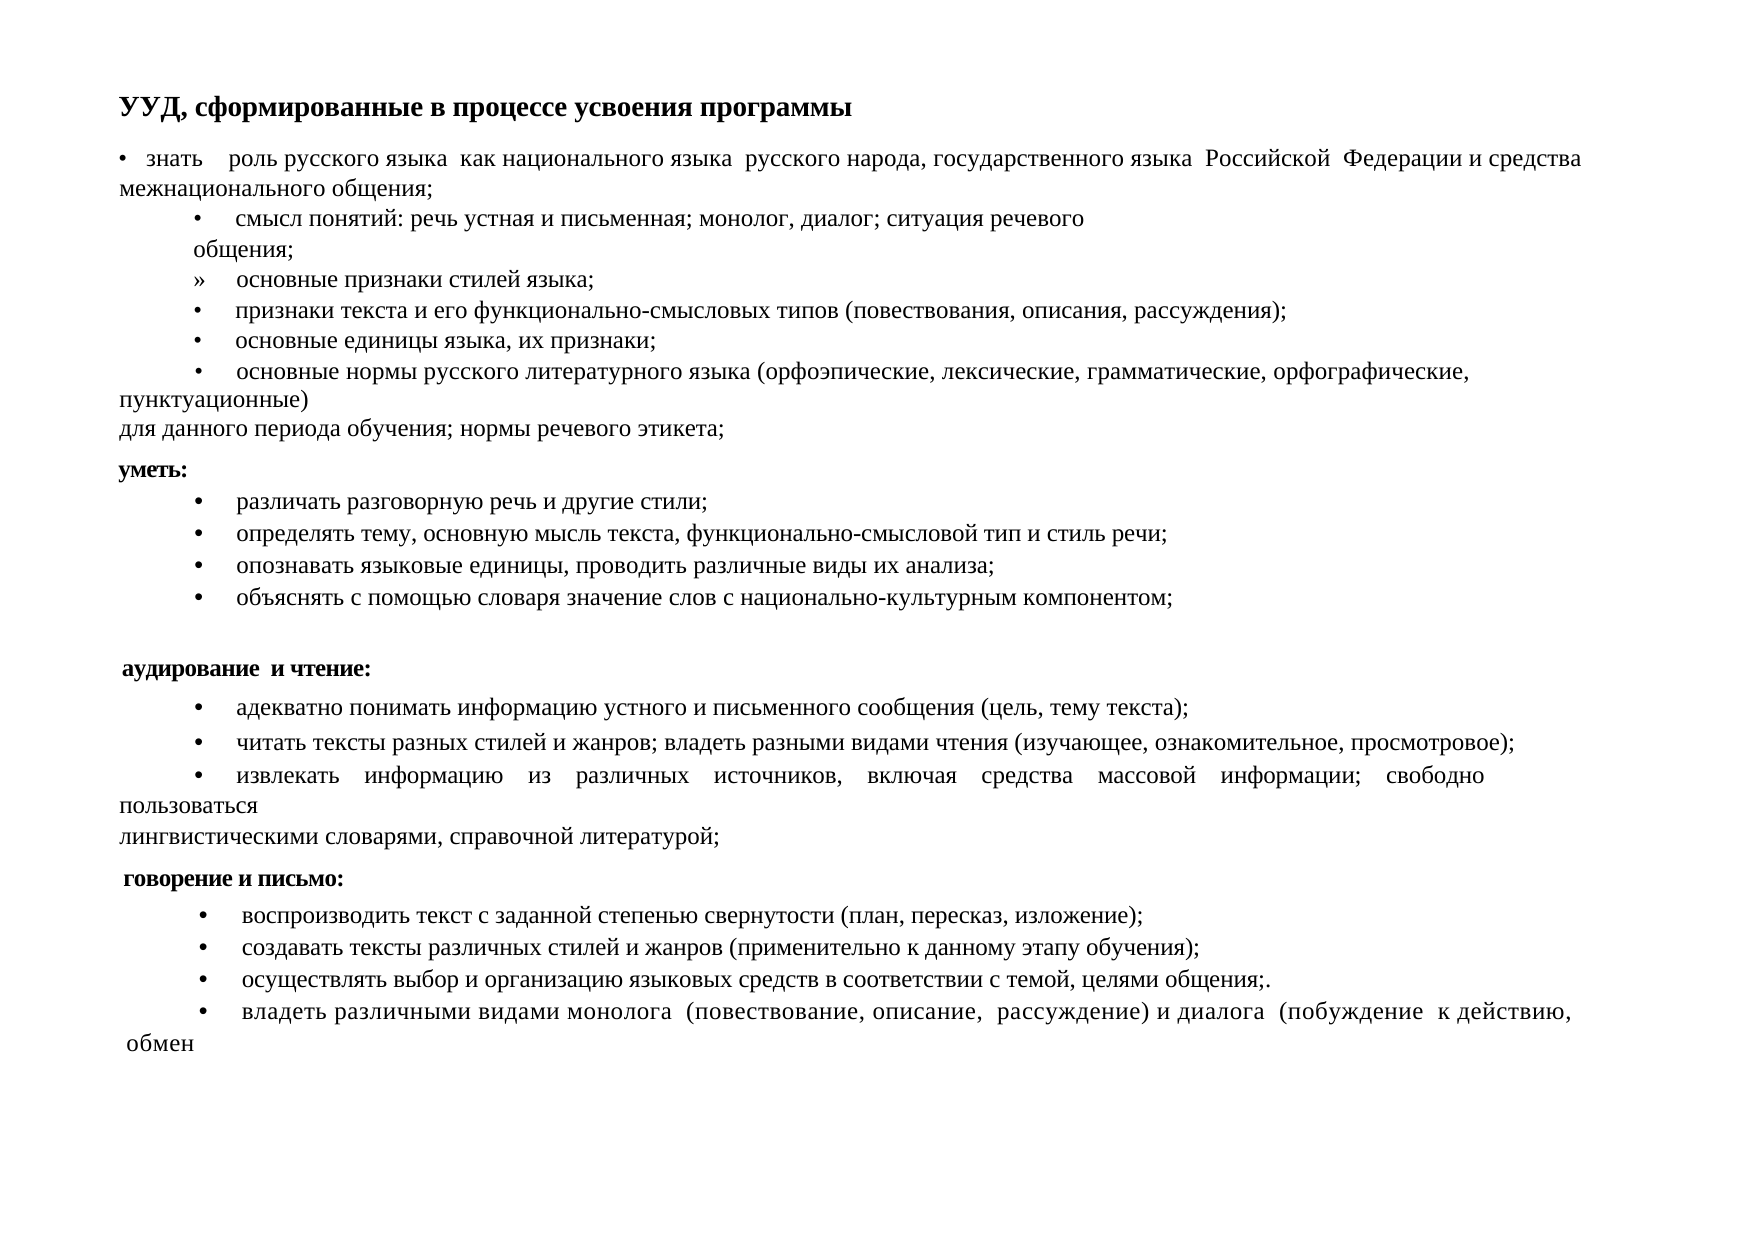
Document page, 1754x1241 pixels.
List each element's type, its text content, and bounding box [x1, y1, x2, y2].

list смысл понятий: речь устная и письменная; монолог, диалог; ситуация речевого общения; » основные признаки стилей языка; [193, 202, 1176, 294]
list читать тексты разных стилей и жанров; владеть разными видами чтения (изучающее, ознакомительное, просмотровое); [194, 727, 1636, 756]
list объяснять с помощью словаря значение слов с национально-культурным компонентом; [194, 579, 1636, 612]
text • основные нормы русского литературного языка (орфоэпические, лексические, грамматические, орфографические, пунктуационные) для данного периода обучения; нормы речевого этикета; [119, 357, 1636, 442]
list различать разговорную речь и другие стили; [194, 484, 1636, 516]
list определять тему, основную мысль текста, функционально-смысловой тип и стиль речи; [194, 516, 1636, 548]
list воспроизводить текст с заданной степенью свернутости (план, пересказ, изложение); [199, 898, 1636, 930]
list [126, 994, 1636, 1058]
list создавать тексты различных стилей и жанров (применительно к данному этапу обучения); [199, 930, 1636, 962]
text межнационального общения; [119, 172, 1636, 202]
text говорение и письмо: [123, 863, 1636, 892]
list основные единицы языка, их признаки; [193, 324, 1636, 355]
text • знать роль русского языка как национального языка русского народа, государственного языка Российской Федерации и средства [118, 143, 1636, 172]
list признаки текста и его функционально-смысловых типов (повествования, описания, рассуждения); [193, 294, 1636, 324]
list осуществлять выбор и организацию языковых средств в соответствии с темой, целями общения;. [199, 962, 1636, 994]
list извлекать информацию из различных источников, включая средства массовой информации; свободно пользоваться лингвистическими словарями, справочной литературой; [119, 759, 1636, 851]
text уметь: [118, 452, 1636, 484]
list опознавать языковые единицы, проводить различные виды их анализа; [194, 548, 1636, 579]
text аудирование и чтение: [122, 653, 1636, 682]
text УУД, сформированные в процессе усвоения программы [118, 89, 1636, 122]
list адекватно понимать информацию устного и письменного сообщения (цель, тему текста); [194, 692, 1636, 721]
